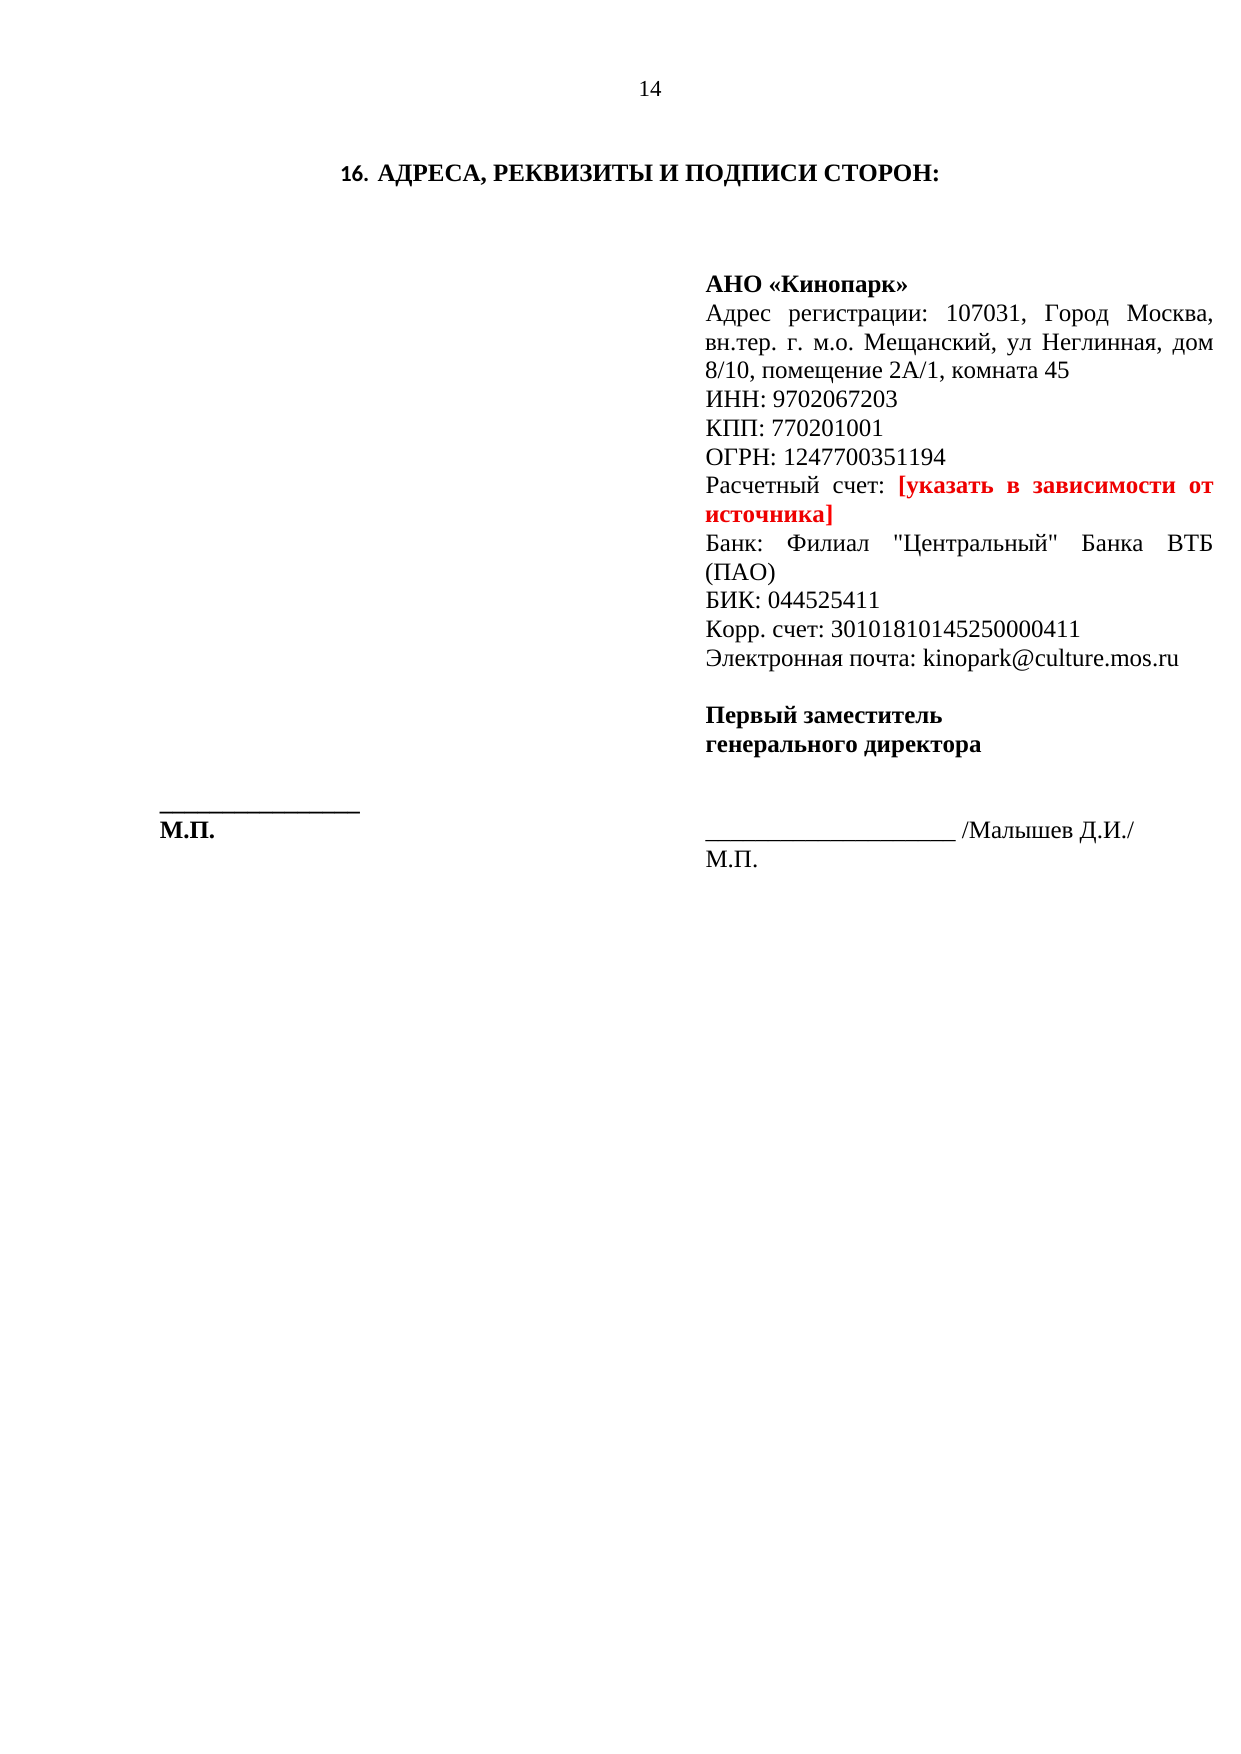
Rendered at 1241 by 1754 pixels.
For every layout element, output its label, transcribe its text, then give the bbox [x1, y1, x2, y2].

list АДРЕСА, РЕКВИЗИТЫ И ПОДПИСИ СТОРОН: [340, 158, 1152, 187]
table_header ________________ М.П. [148, 269, 693, 873]
table_header АНО «Кинопарк» Адрес регистрации: 107031, Город Москва, вн.тер. г. м.о. Мещанский, ул Неглинная, дом 8/10, помещение 2А/1, комната 45 ИНН: 9702067203 КПП: 770201001 ОГРН: 1247700351194 Расчетный счет: [указать в зависимости от источника] Банк: Филиал "Центральный" Банка ВТБ (ПАО) БИК: 044525411 Корр. счет: 30101810145250000411 Электронная почта: kinopark@culture.mos.ru Первый заместитель генерального директора ____________________ /Малышев Д.И./ М.П. [694, 269, 1225, 873]
